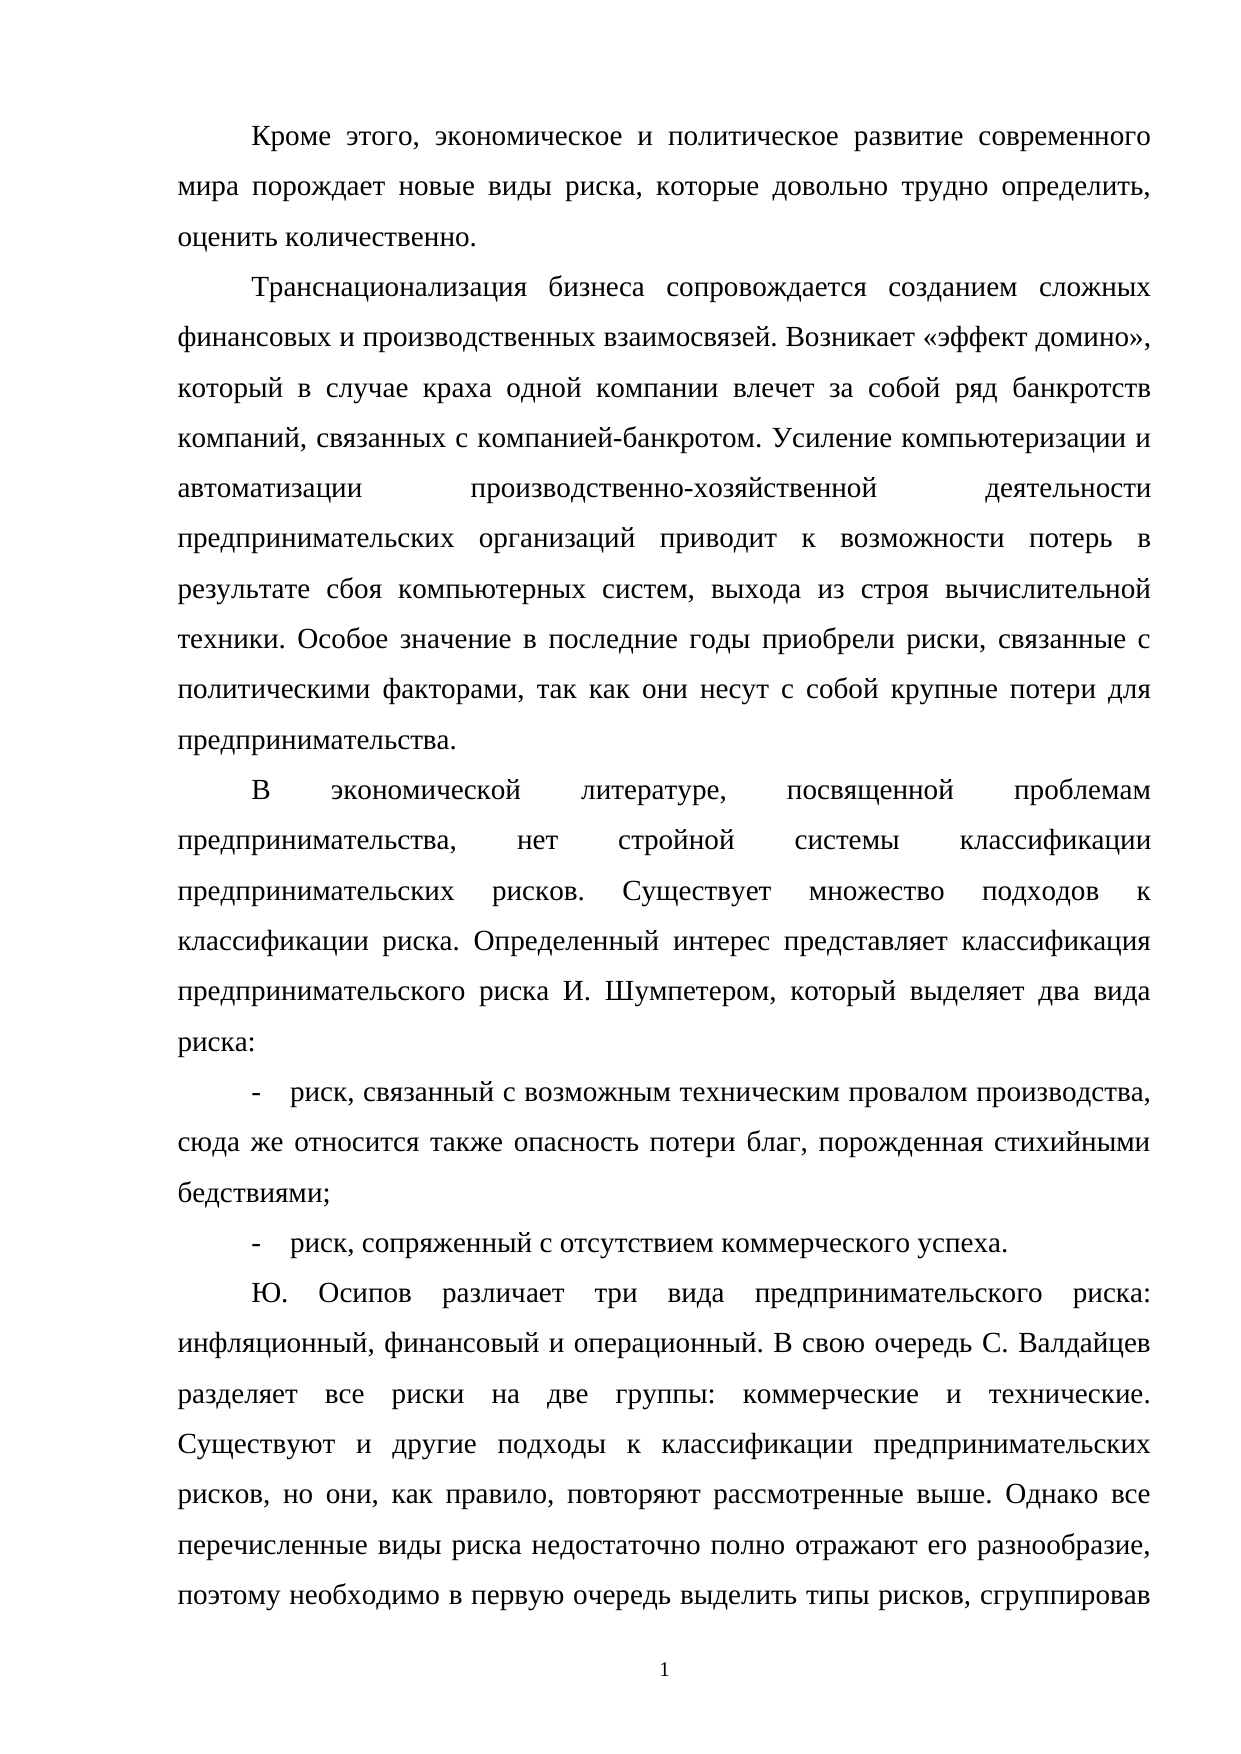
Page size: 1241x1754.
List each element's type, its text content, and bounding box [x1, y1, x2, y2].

list риск, связанный с возможным техническим провалом производства, сюда же относится также опасность потери благ, порожденная стихийными бедствиями; [177, 1074, 1152, 1208]
text Кроме этого, экономическое и политическое развитие современного мира порождает новые виды риска, которые довольно трудно определить, оценить количественно. [177, 118, 1152, 252]
text В экономической литературе, посвященной проблемам предпринимательства, нет стройной системы классификации предпринимательских рисков. Существует множество подходов к классификации риска. Определенный интерес представляет классификация предпринимательского риска И. Шумпетером, который выделяет два вида риска: [177, 772, 1152, 1057]
text Транснационализация бизнеса сопровождается созданием сложных финансовых и производственных взаимосвязей. Возникает «эффект домино», который в случае краха одной компании влечет за собой ряд банкротств компаний, связанных с компанией-банкротом. Усиление компьютеризации и автоматизации производственно-хозяйственной деятельности предпринимательских организаций приводит к возможности потерь в результате сбоя компьютерных систем, выхода из строя вычислительной техники. Особое значение в последние годы приобрели риски, связанные с политическими факторами, так как они несут с собой крупные потери для предпринимательства. [177, 269, 1152, 755]
list риск, сопряженный с отсутствием коммерческого успеха. [177, 1225, 1152, 1258]
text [177, 1275, 1152, 1611]
